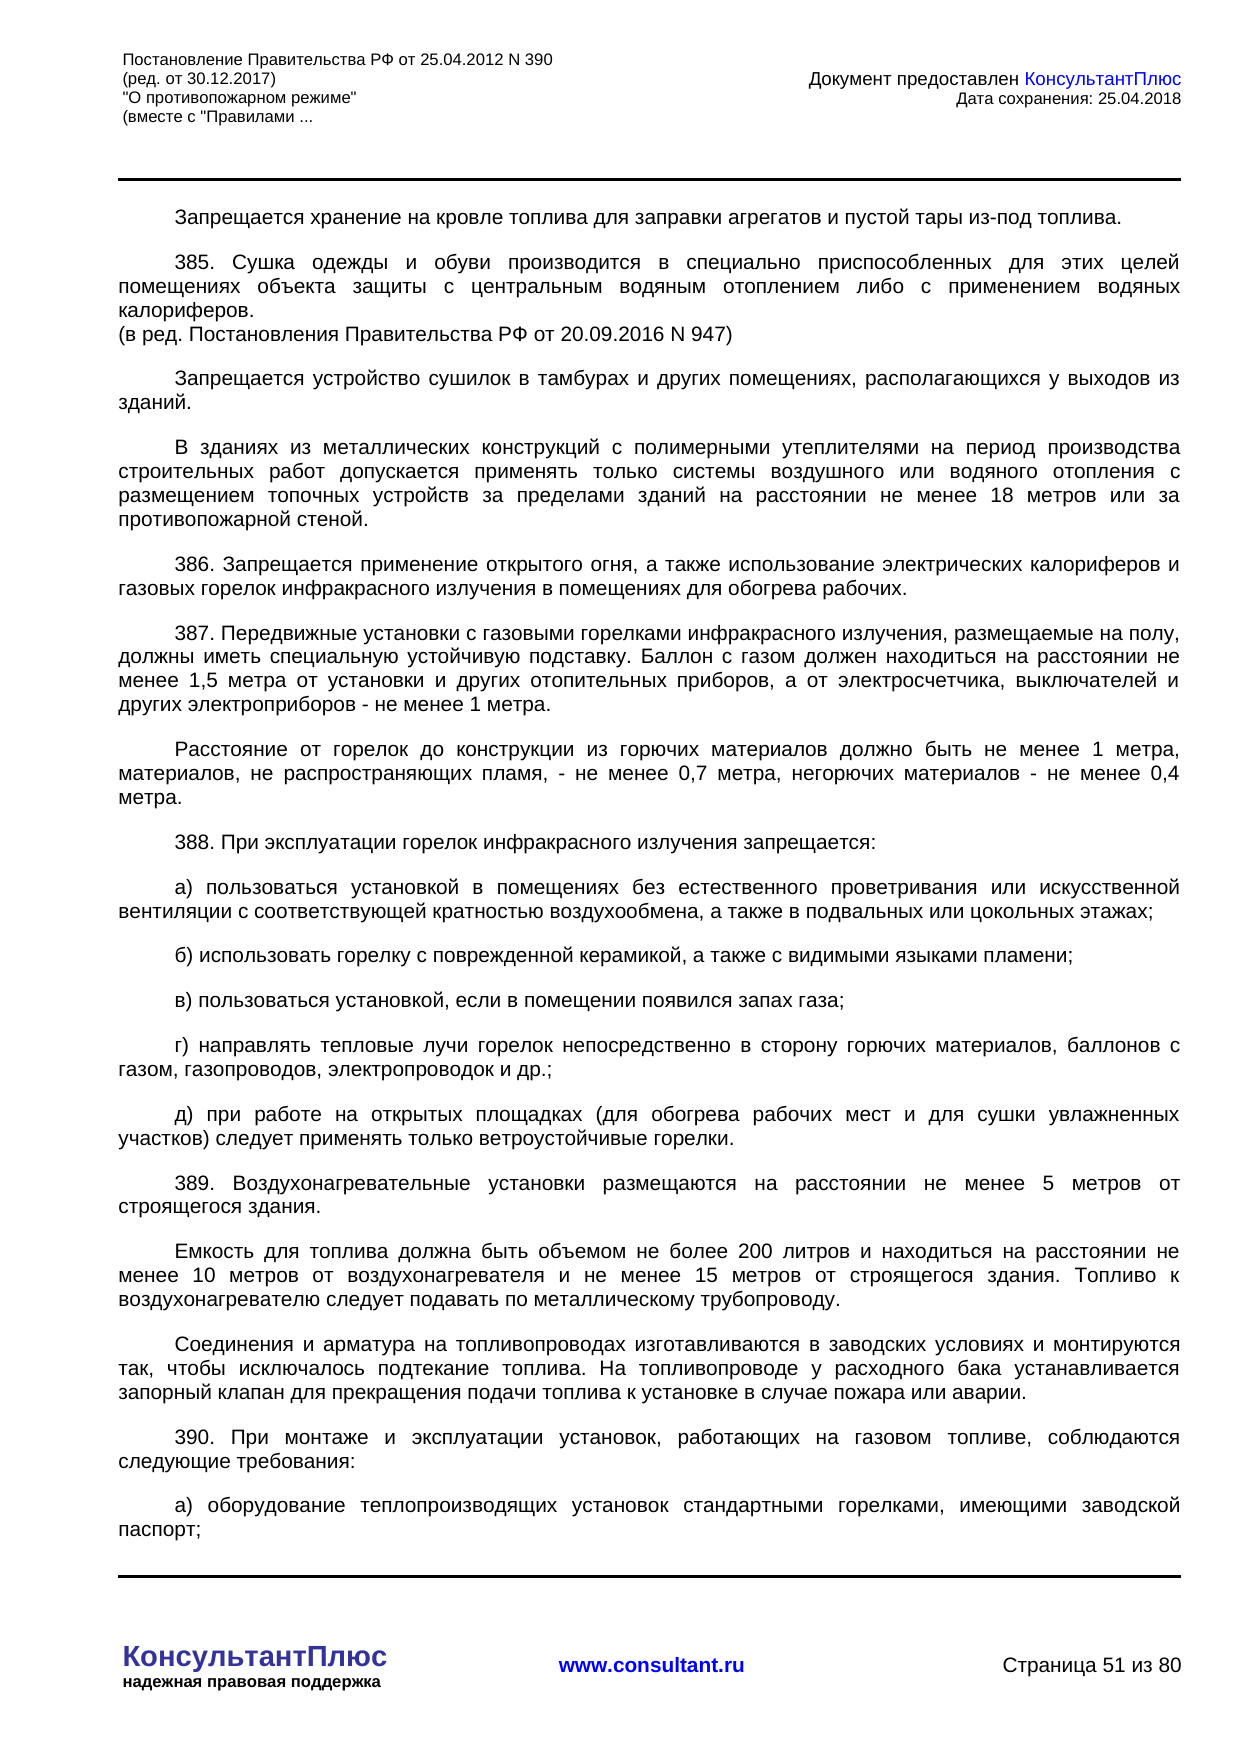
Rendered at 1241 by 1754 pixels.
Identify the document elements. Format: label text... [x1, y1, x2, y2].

text г) направлять тепловые лучи горелок непосредственно в сторону горючих материалов, баллонов с газом, газопроводов, электропроводок и др.; [118, 1033, 1181, 1081]
text Запрещается хранение на кровле топлива для заправки агрегатов и пустой тары из-под топлива. [118, 205, 1181, 229]
text (в ред. Постановления Правительства РФ от 20.09.2016 N 947) [118, 321, 1181, 345]
text Расстояние от горелок до конструкции из горючих материалов должно быть не менее 1 метра, материалов, не распространяющих пламя, - не менее 0,7 метра, негорючих материалов - не менее 0,4 метра. [118, 737, 1181, 809]
text Запрещается устройство сушилок в тамбурах и других помещениях, располагающихся у выходов из зданий. [118, 366, 1181, 414]
text 388. При эксплуатации горелок инфракрасного излучения запрещается: [118, 830, 1181, 854]
text 390. При монтаже и эксплуатации установок, работающих на газовом топливе, соблюдаются следующие требования: [118, 1424, 1181, 1472]
text в) пользоваться установкой, если в помещении появился запах газа; [118, 988, 1181, 1012]
text Емкость для топлива должна быть объемом не более 200 литров и находиться на расстоянии не менее 10 метров от воздухонагревателя и не менее 15 метров от строящегося здания. Топливо к воздухонагревателю следует подавать по металлическому трубопроводу. [118, 1239, 1181, 1311]
text 387. Передвижные установки с газовыми горелками инфракрасного излучения, размещаемые на полу, должны иметь специальную устойчивую подставку. Баллон с газом должен находиться на расстоянии не менее 1,5 метра от установки и других отопительных приборов, а от электросчетчика, выключателей и других электроприборов - не менее 1 метра. [118, 620, 1181, 716]
text 385. Сушка одежды и обуви производится в специально приспособленных для этих целей помещениях объекта защиты с центральным водяным отоплением либо с применением водяных калориферов. [118, 249, 1181, 321]
text В зданиях из металлических конструкций с полимерными утеплителями на период производства строительных работ допускается применять только системы воздушного или водяного отопления с размещением топочных устройств за пределами зданий на расстоянии не менее 18 метров или за противопожарной стеной. [118, 435, 1181, 531]
text д) при работе на открытых площадках (для обогрева рабочих мест и для сушки увлажненных участков) следует применять только ветроустойчивые горелки. [118, 1102, 1181, 1149]
text 386. Запрещается применение открытого огня, а также использование электрических калориферов и газовых горелок инфракрасного излучения в помещениях для обогрева рабочих. [118, 552, 1181, 599]
text б) использовать горелку с поврежденной керамикой, а также с видимыми языками пламени; [118, 943, 1181, 967]
text Соединения и арматура на топливопроводах изготавливаются в заводских условиях и монтируются так, чтобы исключалось подтекание топлива. На топливопроводе у расходного бака устанавливается запорный клапан для прекращения подачи топлива к установке в случае пожара или аварии. [118, 1332, 1181, 1404]
text а) оборудование теплопроизводящих установок стандартными горелками, имеющими заводской паспорт; [118, 1493, 1181, 1541]
text 389. Воздухонагревательные установки размещаются на расстоянии не менее 5 метров от строящегося здания. [118, 1170, 1181, 1218]
text а) пользоваться установкой в помещениях без естественного проветривания или искусственной вентиляции с соответствующей кратностью воздухообмена, а также в подвальных или цокольных этажах; [118, 874, 1181, 922]
